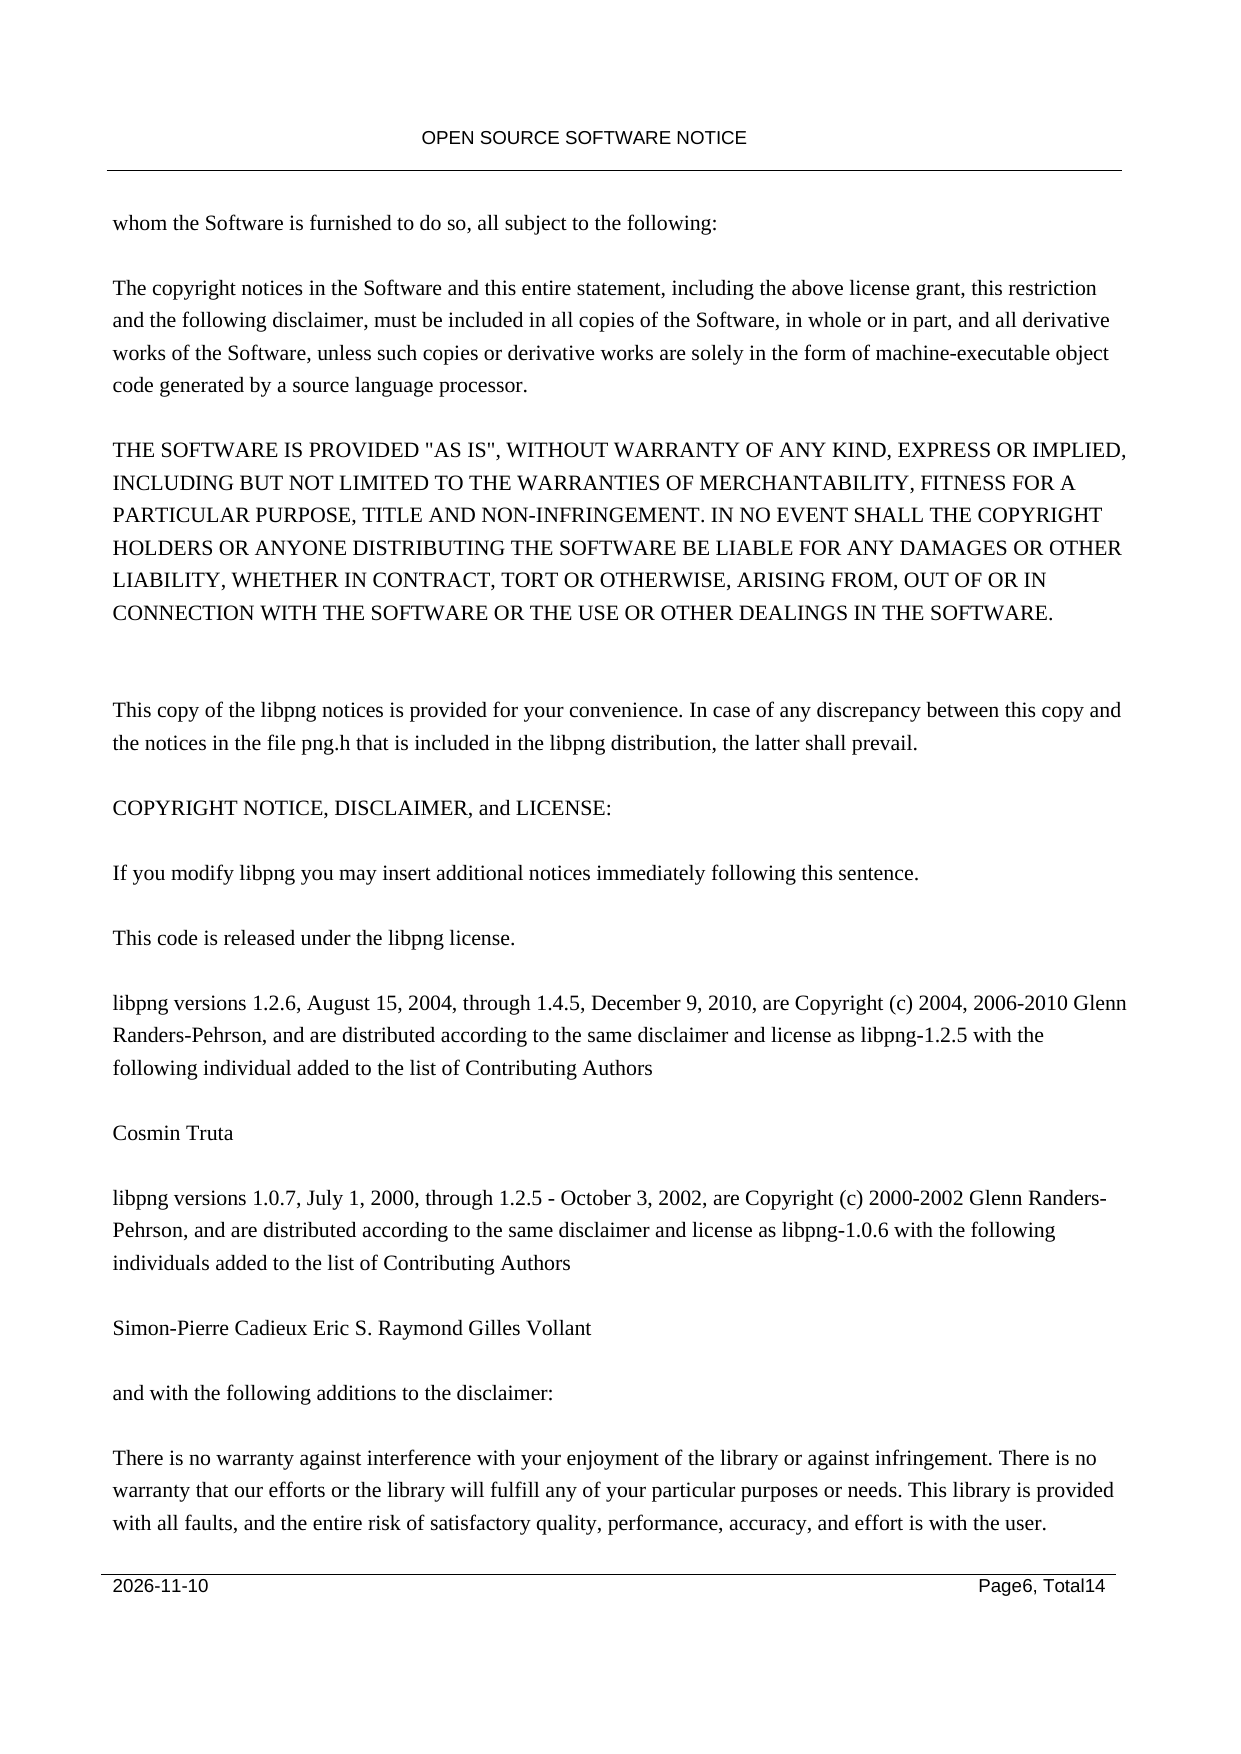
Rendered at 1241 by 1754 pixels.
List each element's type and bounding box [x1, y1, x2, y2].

text [112, 206, 1128, 1539]
